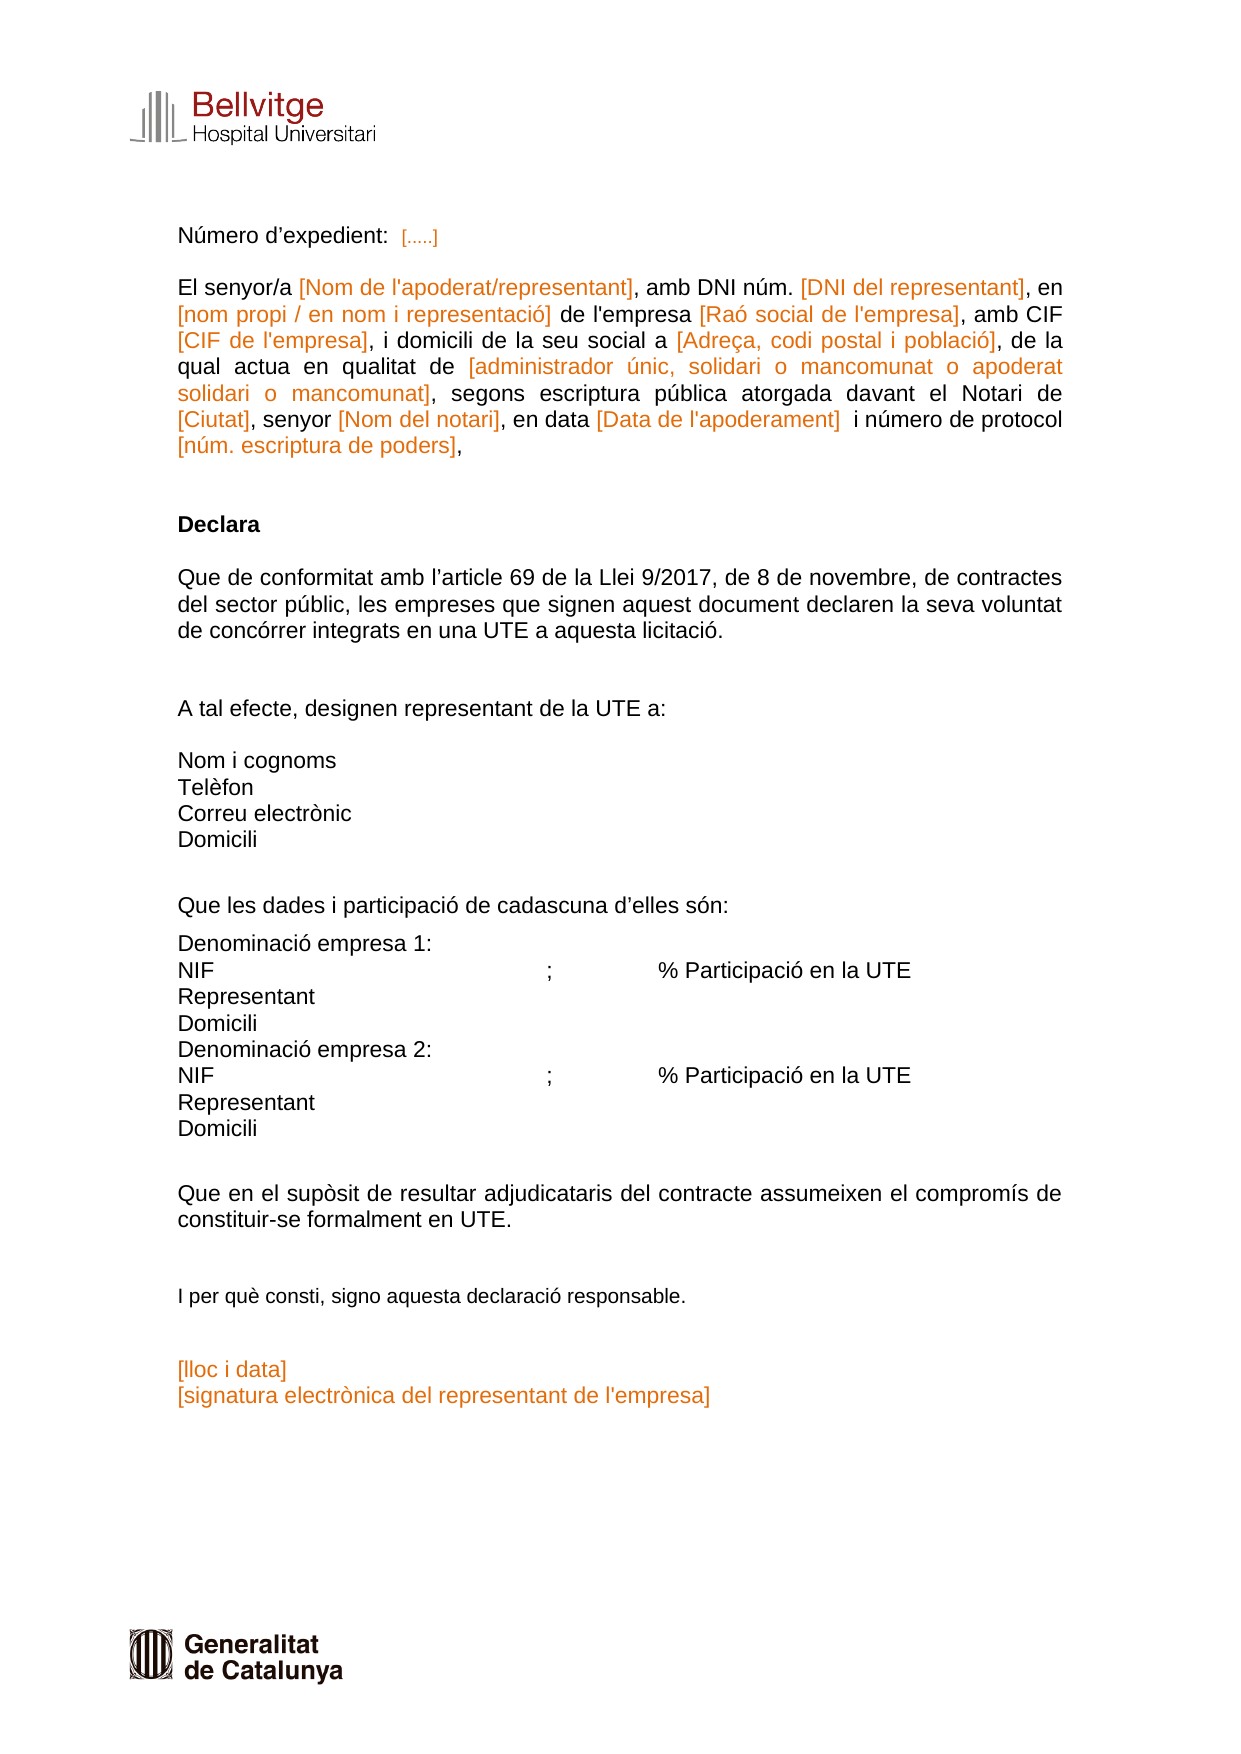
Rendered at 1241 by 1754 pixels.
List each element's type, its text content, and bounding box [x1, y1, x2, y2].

text NIF ; % Participació en la UTE [177, 957, 1063, 983]
text Que en el supòsit de resultar adjudicataris del contracte assumeixen el compromís de constituir-se formalment en UTE. [177, 1180, 1063, 1233]
text I per què consti, signo aquesta declaració responsable. [177, 1284, 1063, 1308]
picture [114, 75, 390, 160]
text Representant [177, 983, 1063, 1009]
text [signatura electrònica del representant de l'empresa] [177, 1382, 1063, 1409]
text A tal efecte, designen representant de la UTE a: [177, 694, 1063, 721]
text NIF ; % Participació en la UTE [177, 1062, 1063, 1088]
text Declara [177, 511, 1063, 538]
text Que les dades i participació de cadascuna d’elles són: [177, 892, 1063, 918]
text Número d’expedient: [.....] [177, 222, 1063, 248]
text Que de conformitat amb l’article 69 de la Llei 9/2017, de 8 de novembre, de contractes del sector públic, les empreses que signen aquest document declaren la seva voluntat de concórrer integrats en una UTE a aquesta licitació. [177, 564, 1063, 643]
text Domicili [177, 826, 1063, 853]
text [lloc i data] [177, 1356, 1063, 1382]
text Domicili [177, 1115, 1063, 1141]
picture [108, 1619, 365, 1689]
text Denominació empresa 1: [177, 930, 1063, 957]
text Representant [177, 1088, 1063, 1115]
text Correu electrònic [177, 800, 1063, 826]
text Denominació empresa 2: [177, 1036, 1063, 1062]
text Nom i cognoms [177, 747, 1063, 774]
text Domicili [177, 1009, 1063, 1036]
text El senyor/a [Nom de l'apoderat/representant], amb DNI núm. [DNI del representant], en [nom propi / en nom i representació] de l'empresa [Raó social de l'empresa], amb CIF [CIF de l'empresa], i domicili de la seu social a [Adreça, codi postal i població], de la qual actua en qualitat de [administrador únic, solidari o mancomunat o apoderat solidari o mancomunat], segons escriptura pública atorgada davant el Notari de [Ciutat], senyor [Nom del notari], en data [Data de l'apoderament] i número de protocol [núm. escriptura de poders], [177, 274, 1063, 459]
text Telèfon [177, 774, 1063, 800]
